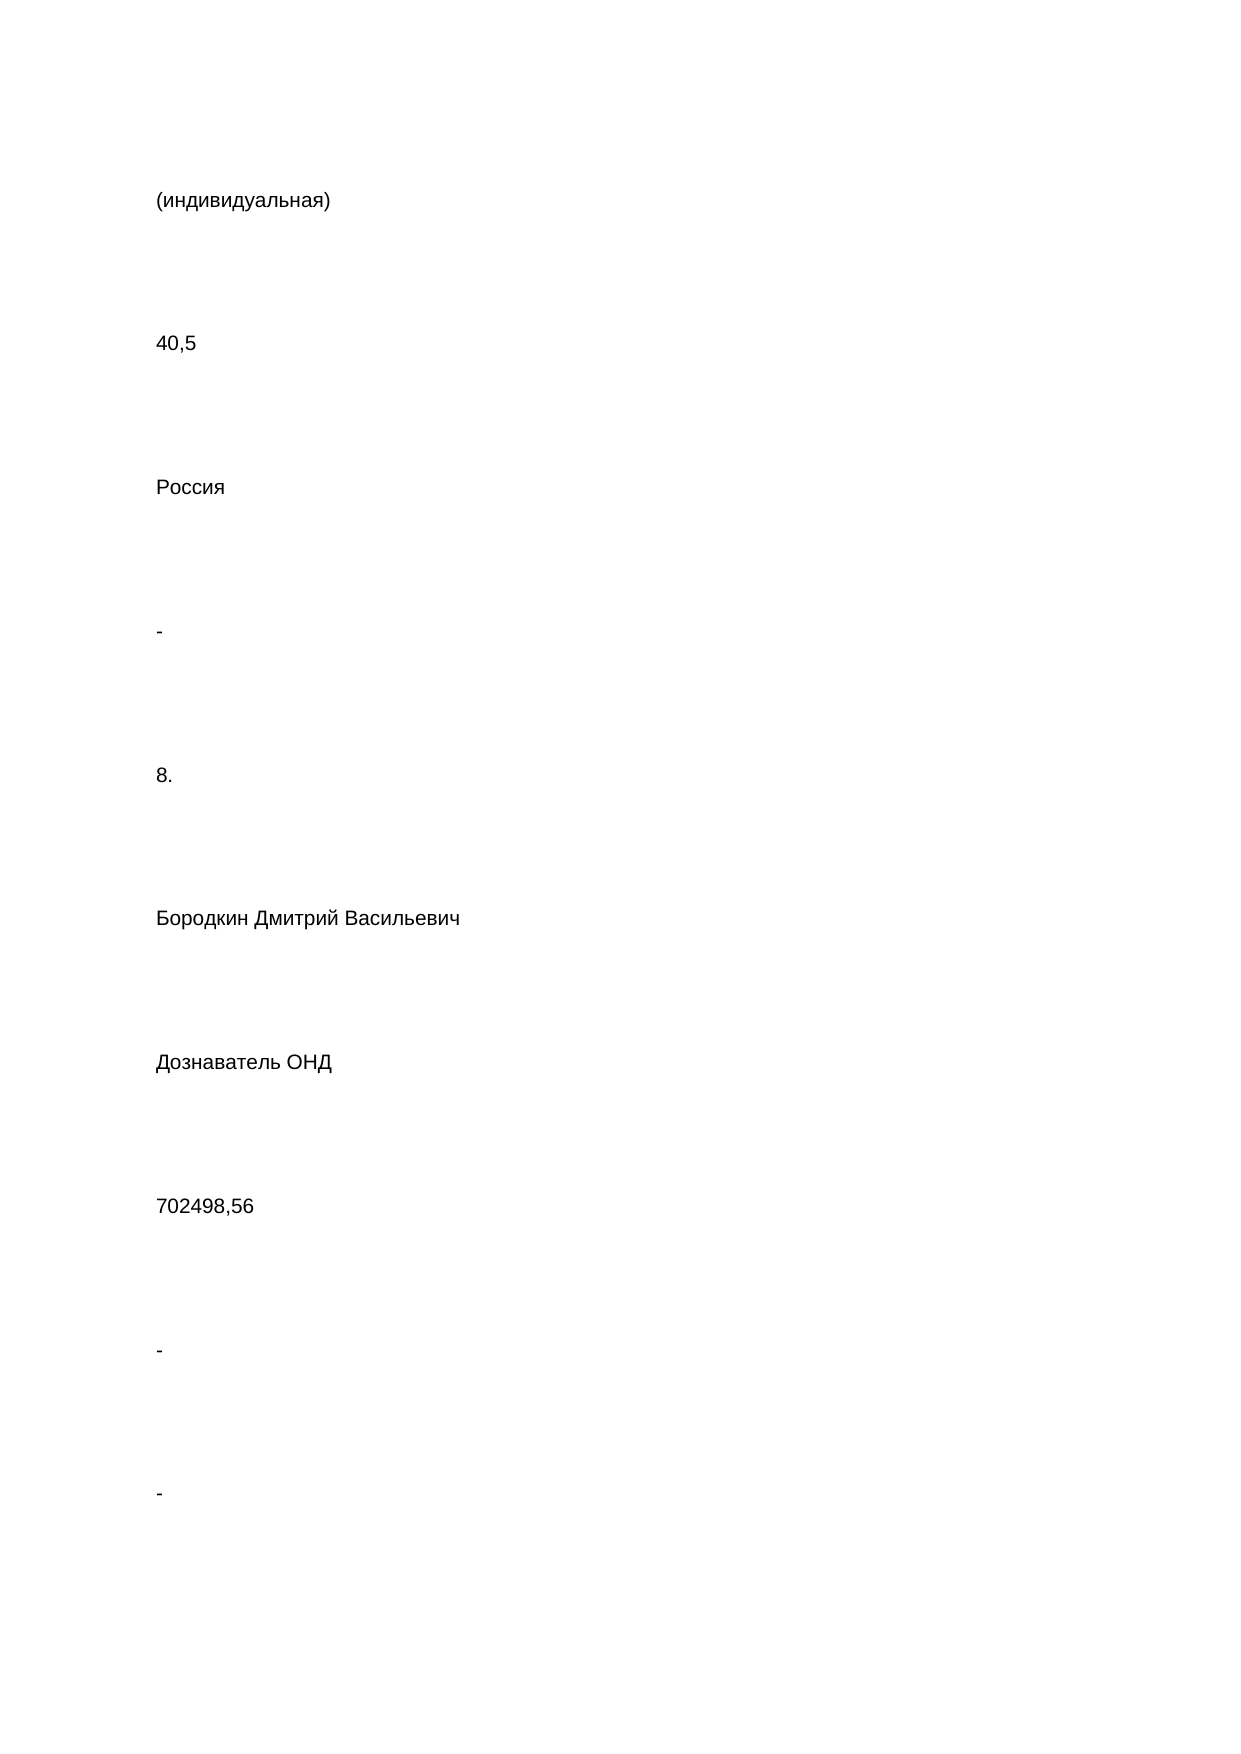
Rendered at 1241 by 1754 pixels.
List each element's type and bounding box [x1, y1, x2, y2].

table_cell [140, 150, 1078, 1577]
